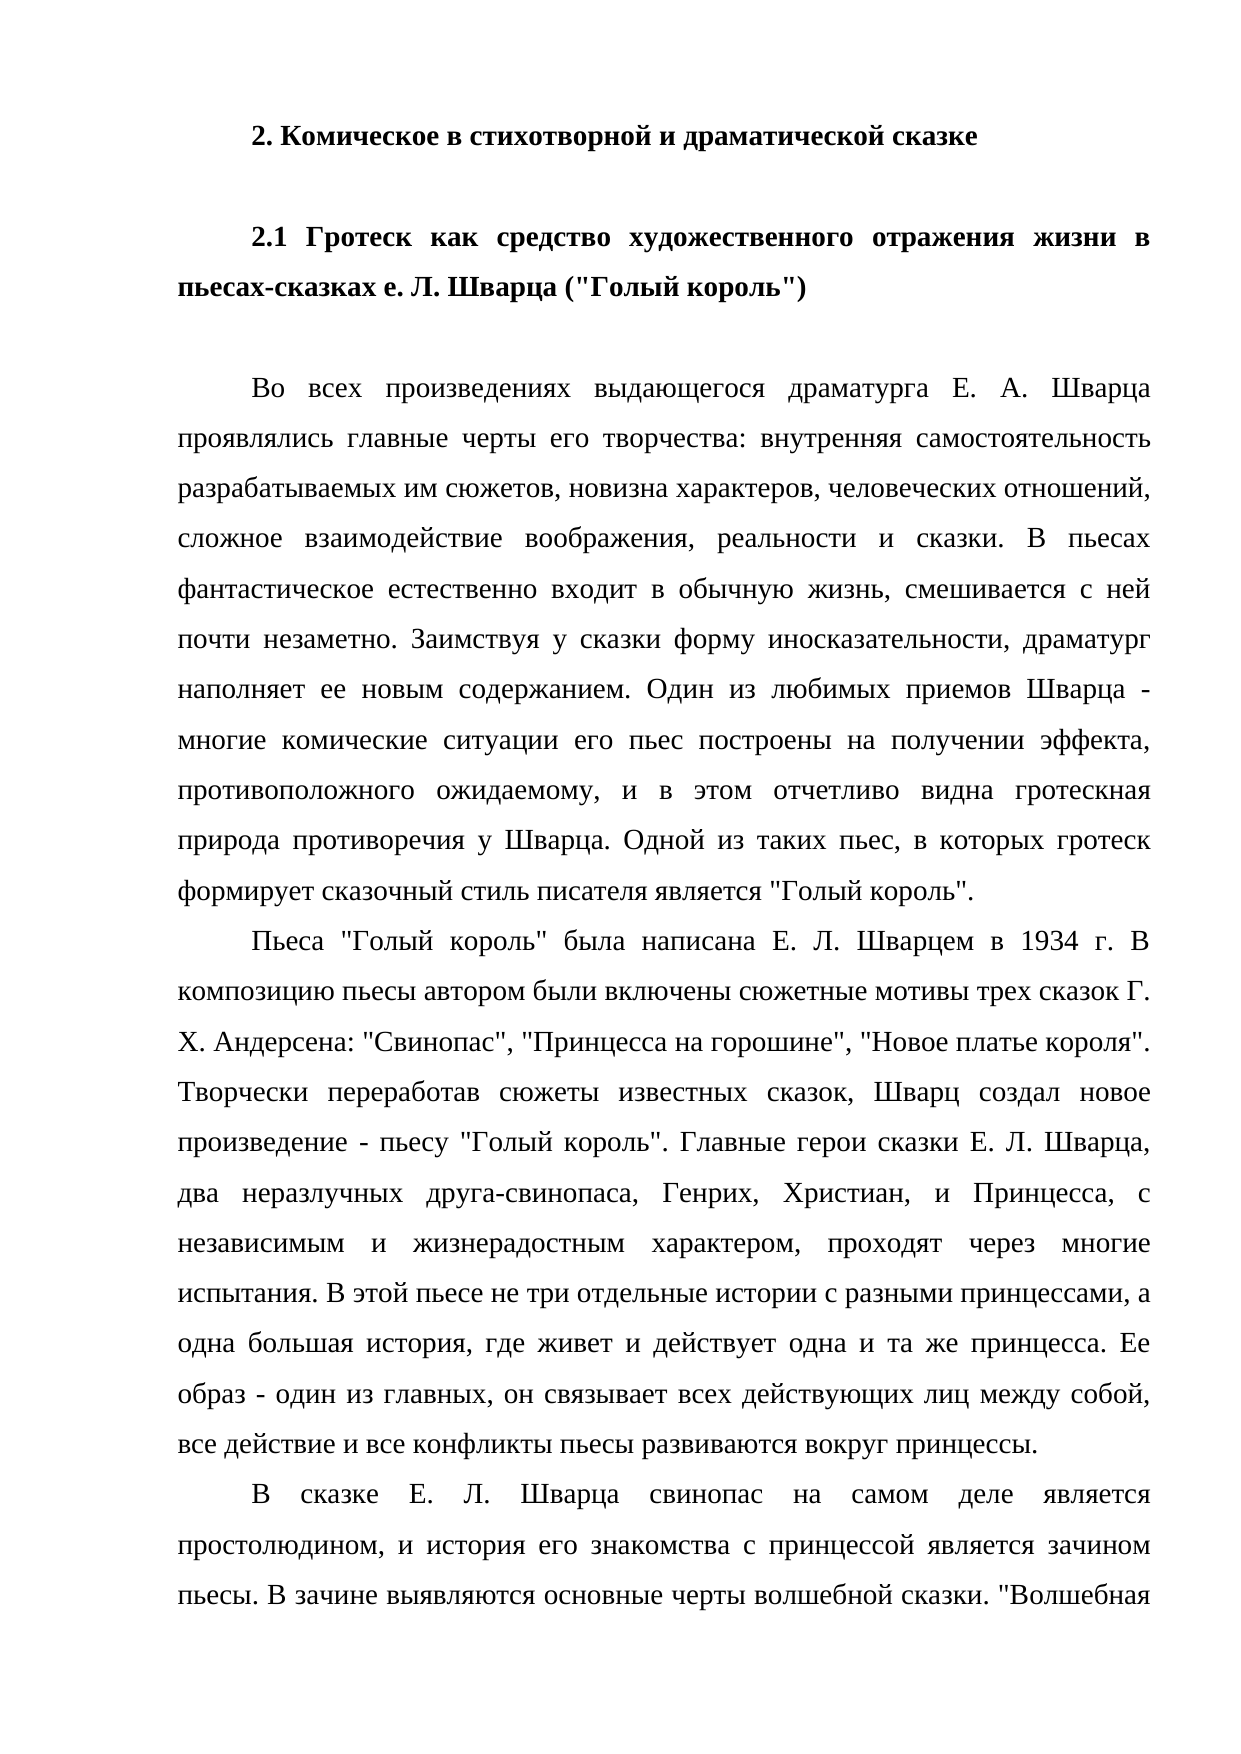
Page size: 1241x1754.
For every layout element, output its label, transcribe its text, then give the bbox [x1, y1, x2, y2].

text Во всех произведениях выдающегося драматурга Е. А. Шварца проявлялись главные черты его творчества: внутренняя самостоятельность разрабатываемых им сюжетов, новизна характеров, человеческих отношений, сложное взаимодействие воображения, реальности и сказки. В пьесах фантастическое естественно входит в обычную жизнь, смешивается с ней почти незаметно. Заимствуя у сказки форму иносказательности, драматург наполняет ее новым содержанием. Один из любимых приемов Шварца - многие комические ситуации его пьес построены на получении эффекта, противоположного ожидаемому, и в этом отчетливо видна гротескная природа противоречия у Шварца. Одной из таких пьес, в которых гротеск формирует сказочный стиль писателя является "Голый король". [177, 370, 1152, 906]
text 2.1 Гротеск как средство художественного отражения жизни в пьесах-сказках е. Л. Шварца ("Голый король") [177, 219, 1152, 303]
text 2. Комическое в стихотворной и драматической сказке [177, 118, 1152, 152]
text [177, 1477, 1152, 1611]
text Пьеса "Голый король" была написана Е. Л. Шварцем в . В композицию пьесы автором были включены сюжетные мотивы трех сказок Г. Х. Андерсена: "Свинопас", "Принцесса на горошине", "Новое платье короля". Творчески переработав сюжеты известных сказок, Шварц создал новое произведение - пьесу "Голый король". Главные герои сказки Е. Л. Шварца, два неразлучных друга-свинопаса, Генрих, Христиан, и Принцесса, с независимым и жизнерадостным характером, проходят через многие испытания. В этой пьесе не три отдельные истории с разными принцессами, а одна большая история, где живет и действует одна и та же принцесса. Ее образ - один из главных, он связывает всех действующих лиц между собой, все действие и все конфликты пьесы развиваются вокруг принцессы. [177, 923, 1152, 1460]
